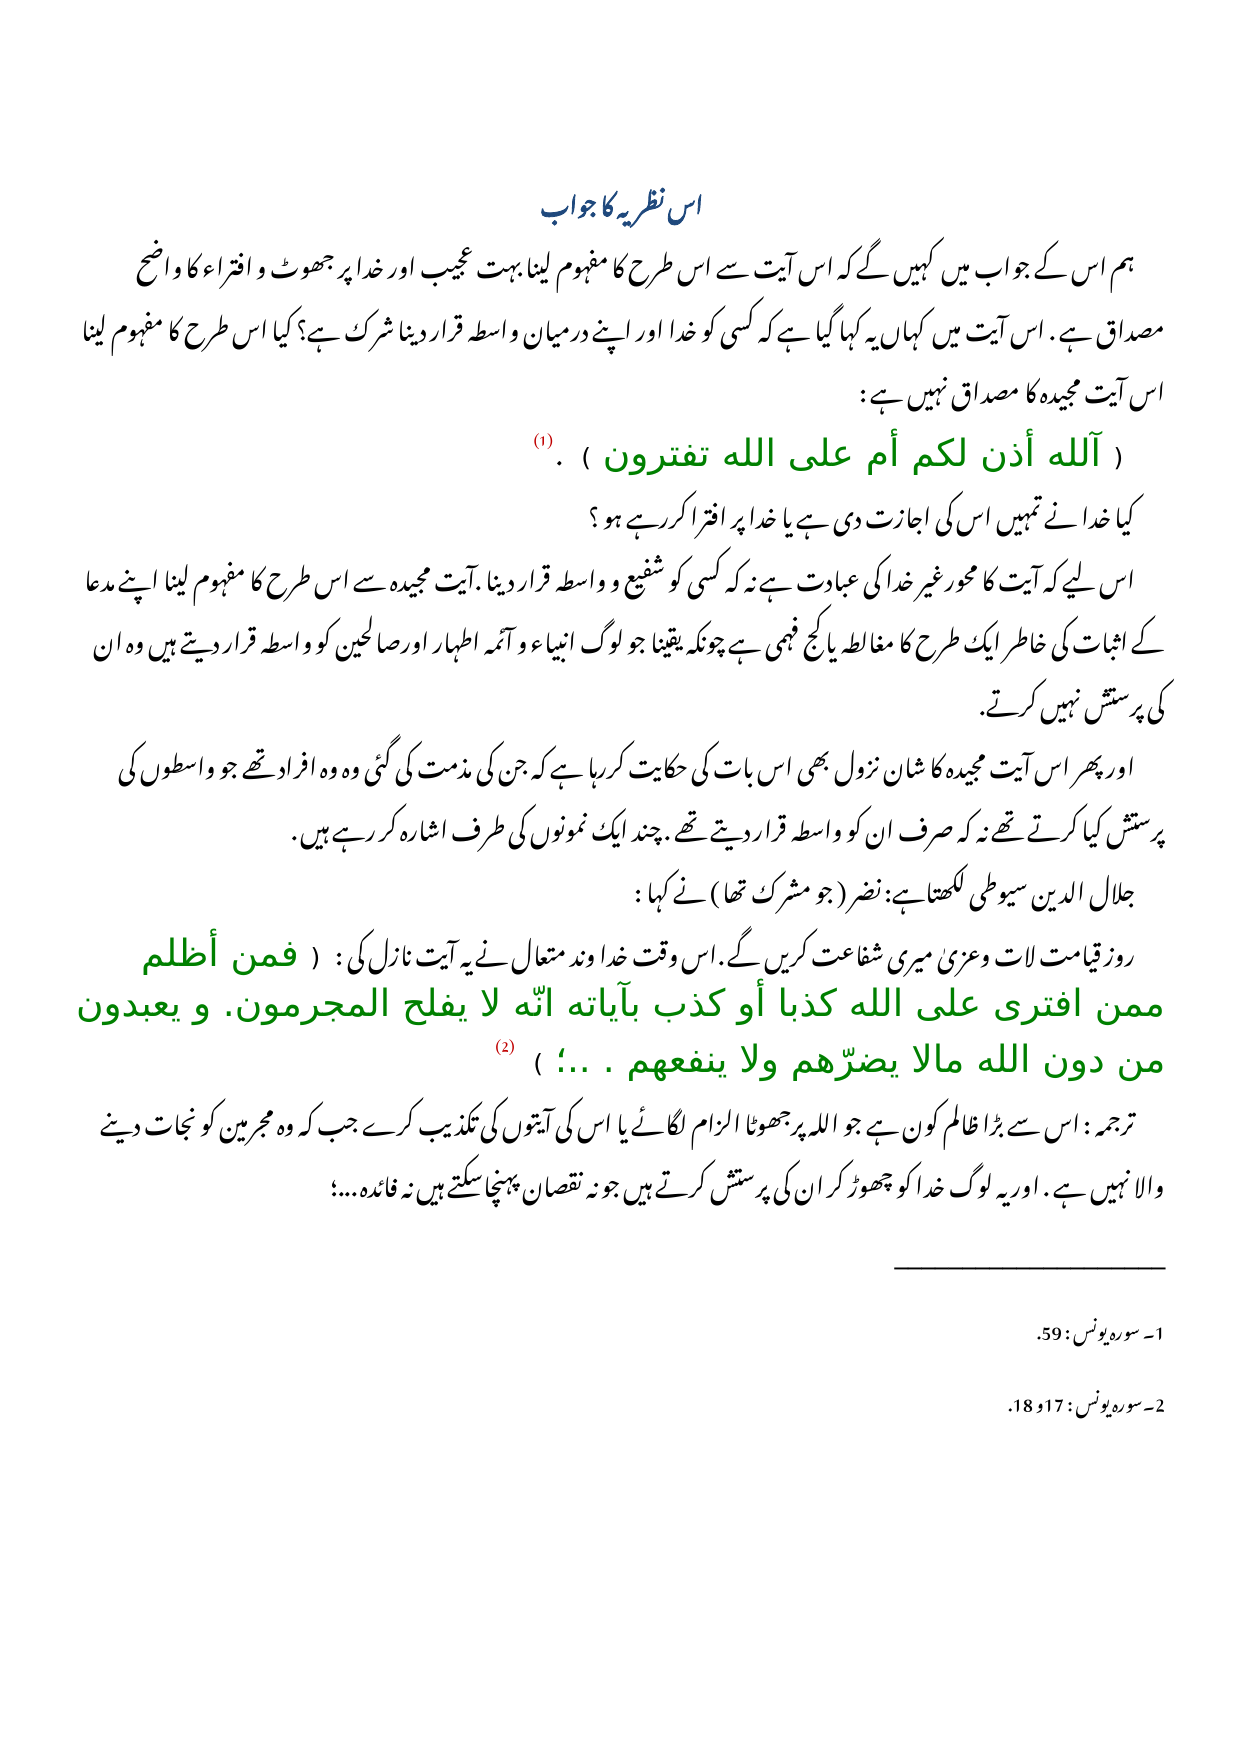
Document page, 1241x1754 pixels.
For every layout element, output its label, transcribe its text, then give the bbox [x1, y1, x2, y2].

subtitle اس نظریہ کا جواب [75, 169, 1165, 231]
text اور پھر اس آیت مجیدہ کا شان نزول بھی اس بات کی حکایت کررہا ہے کہ جن کی مذمت کی گئی وہ وہ افراد تھے جو واسطوں کی پرستش کیا کرتے تھے نہ کہ صرف ان کو واسطہ قرار دیتے تھے . چند ایک نمونوں کی طرف اشارہ کر رہے ہیں . [75, 731, 1165, 856]
text 1۔ سورہ یونس : 59. [75, 1305, 1165, 1352]
text ترجمہ : اس سے بڑا ظالم کون ہے جو اللہ پرجھوٹا الزام لگائے یا اس کی آیتوں کی تکذیب کرے جب کہ وہ مجرمین کو نجات دینے والا نہیں ہے . اور یہ لوگ خدا کو چھوڑ کر ان کی پرستش کرتے ہیں جو نہ نقصان پہنچاسکتے ہیں نہ فائدہ ...؛ [75, 1087, 1165, 1212]
text ____________________ [75, 1212, 1165, 1280]
text کیا خدا نے تمہیں اس کی اجازت دی ہے یا خدا پر افترا کررہے ہو ؟ [75, 481, 1165, 544]
text ( آلله أذن لکم أم علی الله تفترون ) . (1) [75, 419, 1165, 481]
text ہم اس کے جواب میں کہیں گے کہ اس آیت سے اس طرح کا مفہوم لینا بہت عجیب اور خدا پر جھوٹ و افتراء کا واضح مصداق ہے . اس آیت میں کہاں یہ کہا گیا ہے کہ کسی کو خدا اور اپنے درمیان واسطہ قرار دینا شرک ہے؟ کیا اس طرح کا مفہوم لینا اس آیت مجیدہ کا مصداق نہیں ہے : [75, 231, 1165, 419]
text روز قیامت لات وعزیٰ میری شفاعت کریں گے .اس وقت خدا وند متعال نے یہ آیت نازل کی : ( فمن أظلم ممن افتری علی الله کذبا أو کذب بآیاته انّه لا یفلح المجرمون. و یعبدون من دون الله مالا یضرّهم ولا ینفعهم . ..؛ ) (2) [75, 919, 1165, 1087]
text 2۔سورہ یونس : 17و 18. [75, 1377, 1165, 1424]
text جلال الدین سیوطی لکھتاہے: نضر ( جو مشرک تھا ) نے کہا : [75, 856, 1165, 919]
text اس لیے کہ آیت کا محورغیر خدا کی عبادت ہے نہ کہ کسی کو شفیع و واسطہ قرار دینا .آیت مجیدہ سے اس طرح کا مفہوم لینا اپنے مدعا کے اثبات کی خاطر ایک طرح کا مغالطہ یا کج فہمی ہے چونکہ یقینا جو لوگ انبیاء و آئمہ اطہار اورصالحین کو واسطہ قرار دیتے ہیں وہ ان کی پرستش نہیں کرتے. [75, 544, 1165, 731]
